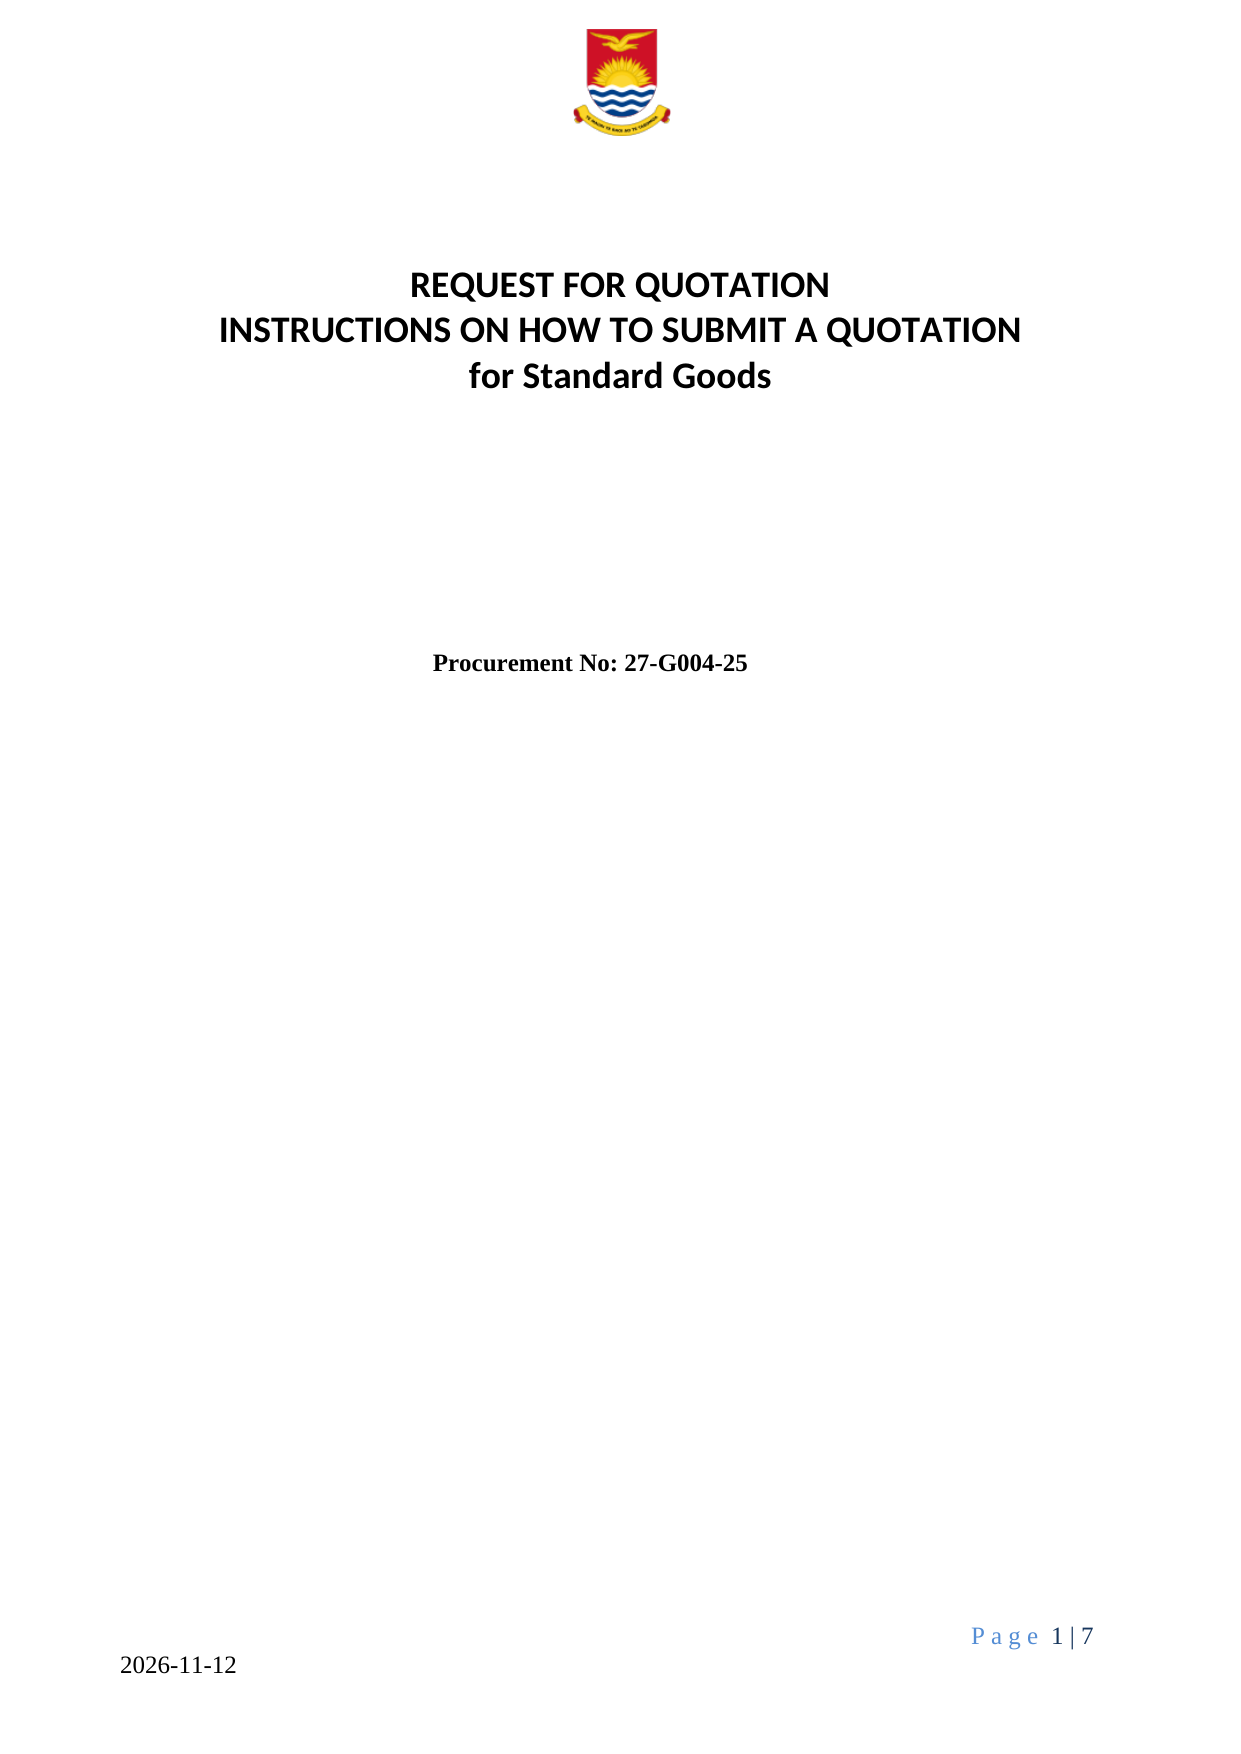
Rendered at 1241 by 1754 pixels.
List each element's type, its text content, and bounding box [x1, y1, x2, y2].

text Procurement No: 27-G004-25 [120, 648, 1120, 677]
text REQUEST FOR QUOTATION INSTRUCTIONS ON HOW TO SUBMIT A QUOTATION for Standard Goods [120, 261, 1120, 398]
picture [573, 29, 671, 136]
